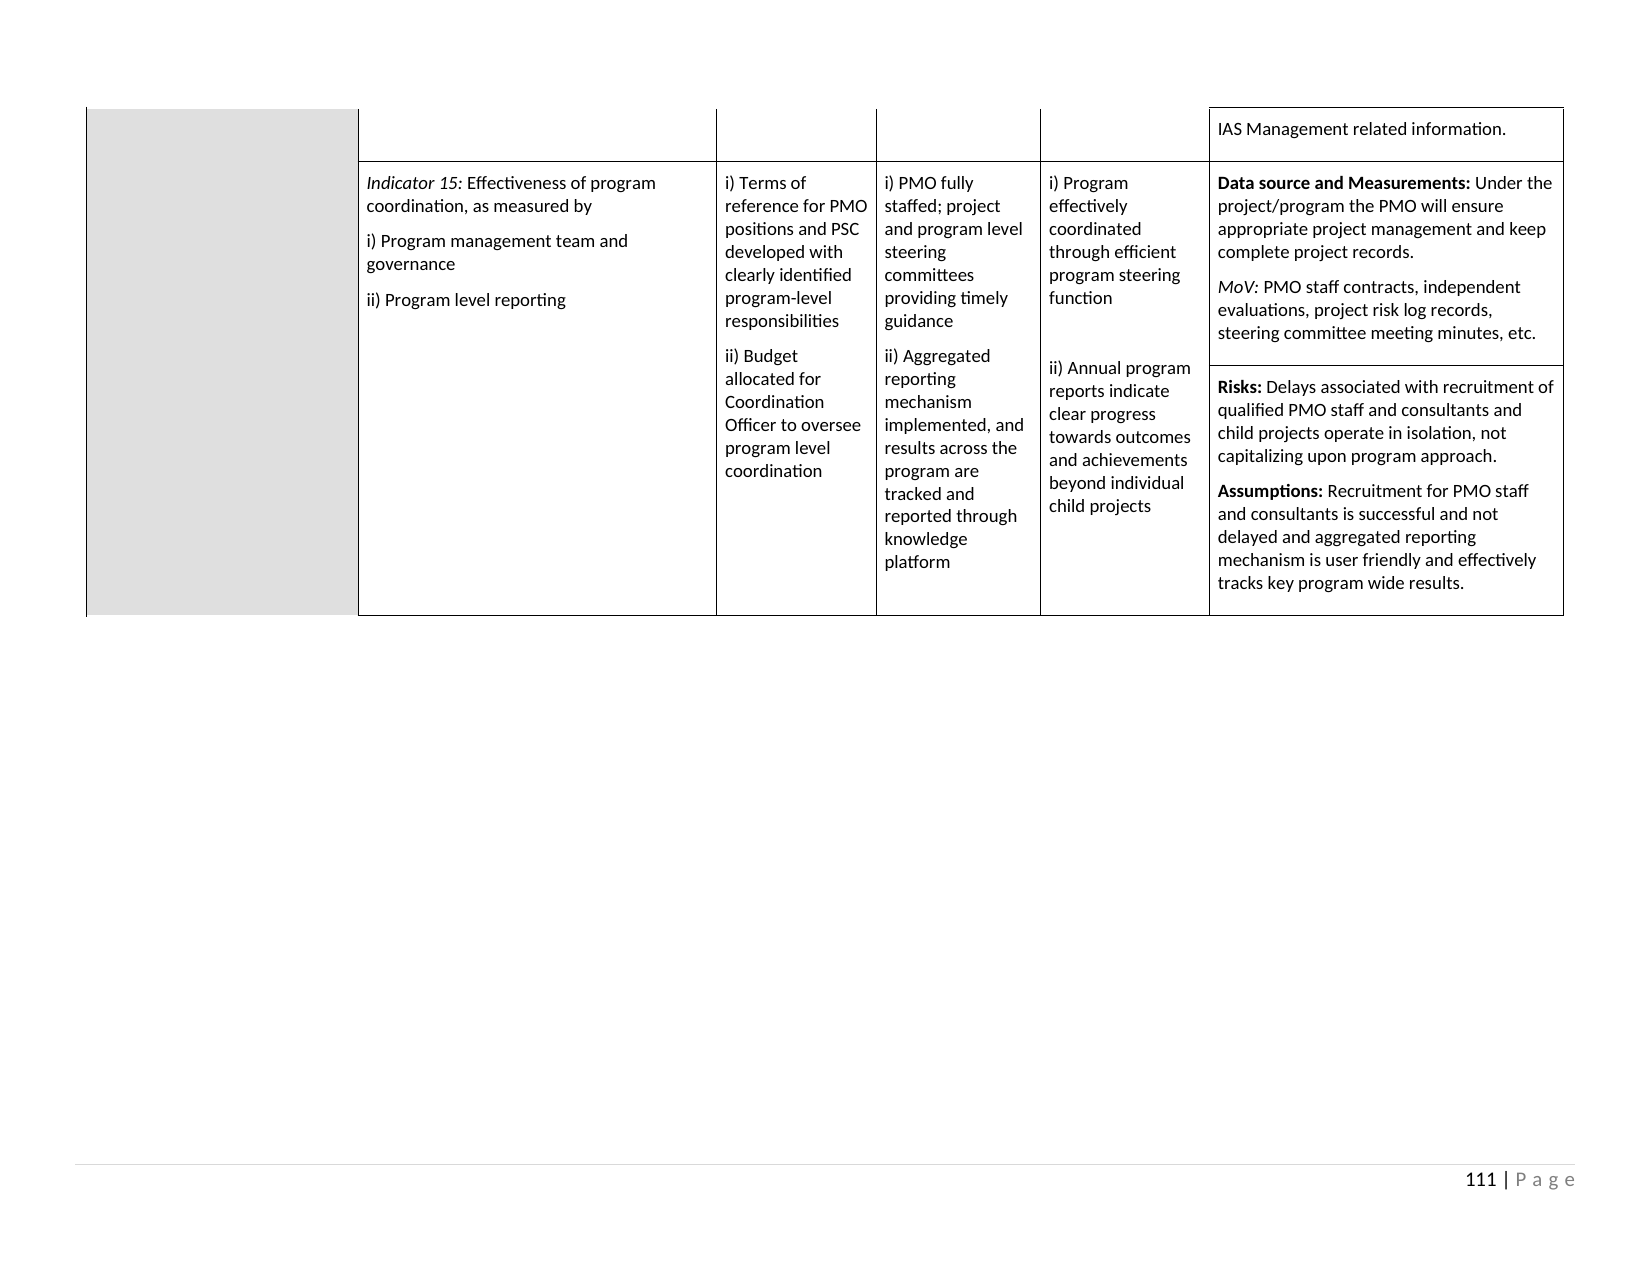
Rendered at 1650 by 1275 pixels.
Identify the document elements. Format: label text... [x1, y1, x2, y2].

table_cell Indicator 15: Effectiveness of program coordination, as measured by i) Program management team and governance ii) Program level reporting [359, 162, 716, 615]
table_cell i) Terms of reference for PMO positions and PSC developed with clearly identified program-level responsibilities ii) Budget allocated for Coordination Officer to oversee program level coordination [717, 162, 876, 615]
table_cell i) Program effectively coordinated through efficient program steering function ii) Annual program reports indicate clear progress towards outcomes and achievements beyond individual child projects [1041, 162, 1209, 615]
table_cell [1210, 108, 1563, 161]
table_cell Risks: Delays associated with recruitment of qualified PMO staff and consultants and child projects operate in isolation, not capitalizing upon program approach. Assumptions: Recruitment for PMO staff and consultants is successful and not delayed and aggregated reporting mechanism is user friendly and effectively tracks key program wide results. [1210, 366, 1563, 615]
table_cell i) PMO fully staffed; project and program level steering committees providing timely guidance ii) Aggregated reporting mechanism implemented, and results across the program are tracked and reported through knowledge platform [877, 162, 1040, 615]
table_cell Data source and Measurements: Under the project/program the PMO will ensure appropriate project management and keep complete project records. MoV: PMO staff contracts, independent evaluations, project risk log records, steering committee meeting minutes, etc. [1210, 162, 1563, 365]
